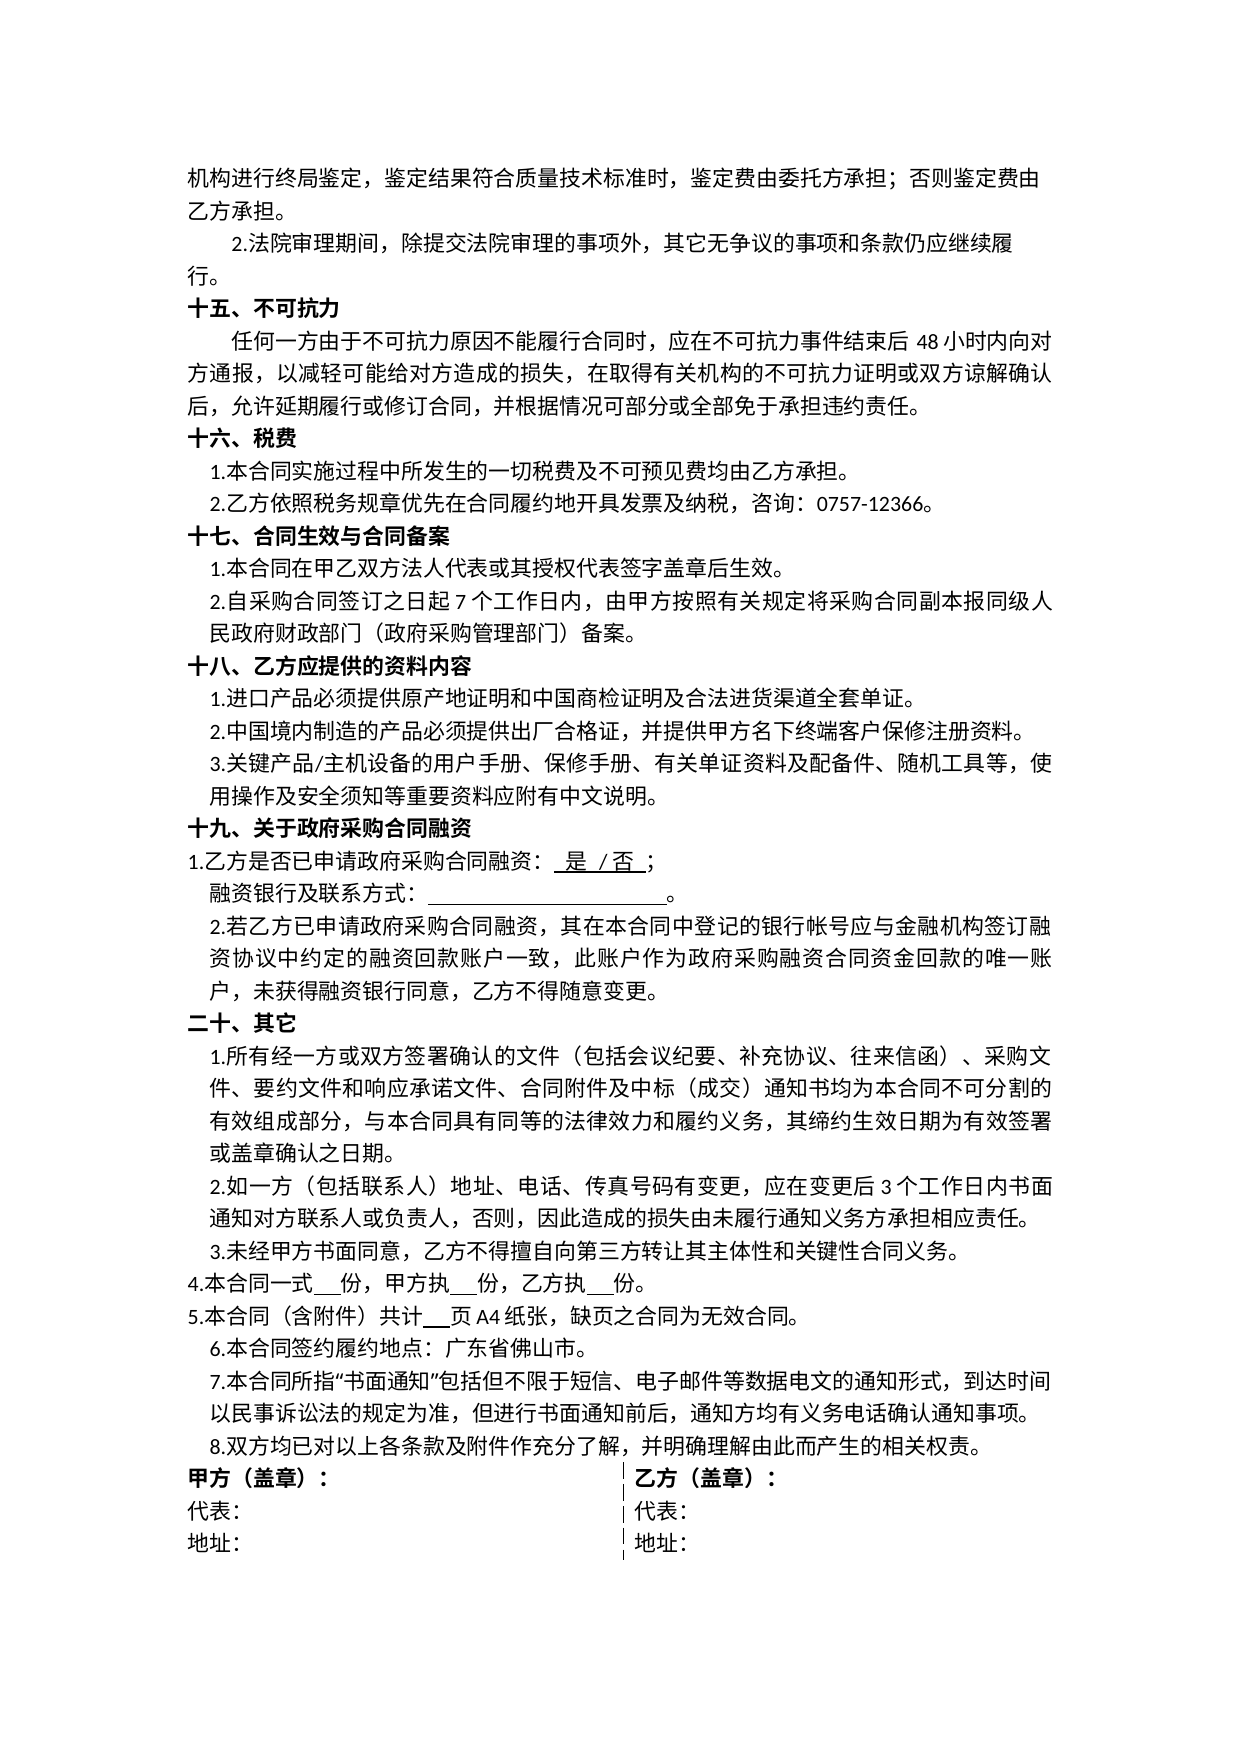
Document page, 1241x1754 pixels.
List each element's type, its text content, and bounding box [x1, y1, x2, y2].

text 十八、乙方应提供的资料内容 [187, 649, 1053, 682]
text 6.本合同签约履约地点：广东省佛山市。 [209, 1332, 1053, 1364]
text 1.本合同在甲乙双方法人代表或其授权代表签字盖章后生效。 [209, 552, 1053, 584]
text 2.法院审理期间，除提交法院审理的事项外，其它无争议的事项和条款仍应继续履行。 [187, 227, 1053, 292]
text 7.本合同所指“书面通知”包括但不限于短信、电子邮件等数据电文的通知形式，到达时间以民事诉讼法的规定为准，但进行书面通知前后，通知方均有义务电话确认通知事项。 [209, 1364, 1053, 1429]
text 2.若乙方已申请政府采购合同融资，其在本合同中登记的银行帐号应与金融机构签订融资协议中约定的融资回款账户一致，此账户作为政府采购融资合同资金回款的唯一账户，未获得融资银行同意，乙方不得随意变更。 [209, 909, 1053, 1007]
text 1.乙方是否已申请政府采购合同融资： 是 / 否 ； [187, 844, 1053, 877]
text 8.双方均已对以上各条款及附件作充分了解，并明确理解由此而产生的相关权责。 [209, 1429, 1053, 1462]
text 十九、关于政府采购合同融资 [187, 812, 1053, 844]
text 1.进口产品必须提供原产地证明和中国商检证明及合法进货渠道全套单证。 [209, 682, 1053, 714]
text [187, 162, 1053, 227]
text 十五、不可抗力 [187, 292, 1053, 324]
text 1.所有经一方或双方签署确认的文件（包括会议纪要、补充协议、往来信函）、采购文件、要约文件和响应承诺文件、合同附件及中标（成交）通知书均为本合同不可分割的有效组成部分，与本合同具有同等的法律效力和履约义务，其缔约生效日期为有效签署或盖章确认之日期。 [209, 1039, 1053, 1169]
text 融资银行及联系方式： 。 [187, 877, 1053, 909]
text 二十、其它 [187, 1007, 1053, 1039]
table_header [624, 1462, 1041, 1559]
text 3.关键产品/主机设备的用户手册、保修手册、有关单证资料及配备件、随机工具等，使用操作及安全须知等重要资料应附有中文说明。 [209, 747, 1053, 812]
text 十七、合同生效与合同备案 [187, 519, 1053, 552]
text 2.中国境内制造的产品必须提供出厂合格证，并提供甲方名下终端客户保修注册资料。 [209, 714, 1053, 747]
text 4.本合同一式 份，甲方执 份，乙方执 份。 [187, 1267, 1053, 1299]
text 3.未经甲方书面同意，乙方不得擅自向第三方转让其主体性和关键性合同义务。 [209, 1234, 1053, 1267]
text 5.本合同（含附件）共计 页A4纸张，缺页之合同为无效合同。 [187, 1299, 1053, 1332]
text 任何一方由于不可抗力原因不能履行合同时，应在不可抗力事件结束后48小时内向对方通报，以减轻可能给对方造成的损失，在取得有关机构的不可抗力证明或双方谅解确认后，允许延期履行或修订合同，并根据情况可部分或全部免于承担违约责任。 [187, 324, 1053, 422]
text 十六、税费 [187, 422, 1053, 454]
text 1.本合同实施过程中所发生的一切税费及不可预见费均由乙方承担。 [209, 454, 1053, 487]
text 2.乙方依照税务规章优先在合同履约地开具发票及纳税，咨询：0757-12366。 [209, 487, 1053, 519]
text 2.如一方（包括联系人）地址、电话、传真号码有变更，应在变更后3个工作日内书面通知对方联系人或负责人，否则，因此造成的损失由未履行通知义务方承担相应责任。 [209, 1169, 1053, 1234]
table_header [176, 1462, 624, 1559]
text 2.自采购合同签订之日起7个工作日内，由甲方按照有关规定将采购合同副本报同级人民政府财政部门（政府采购管理部门）备案。 [209, 584, 1053, 649]
